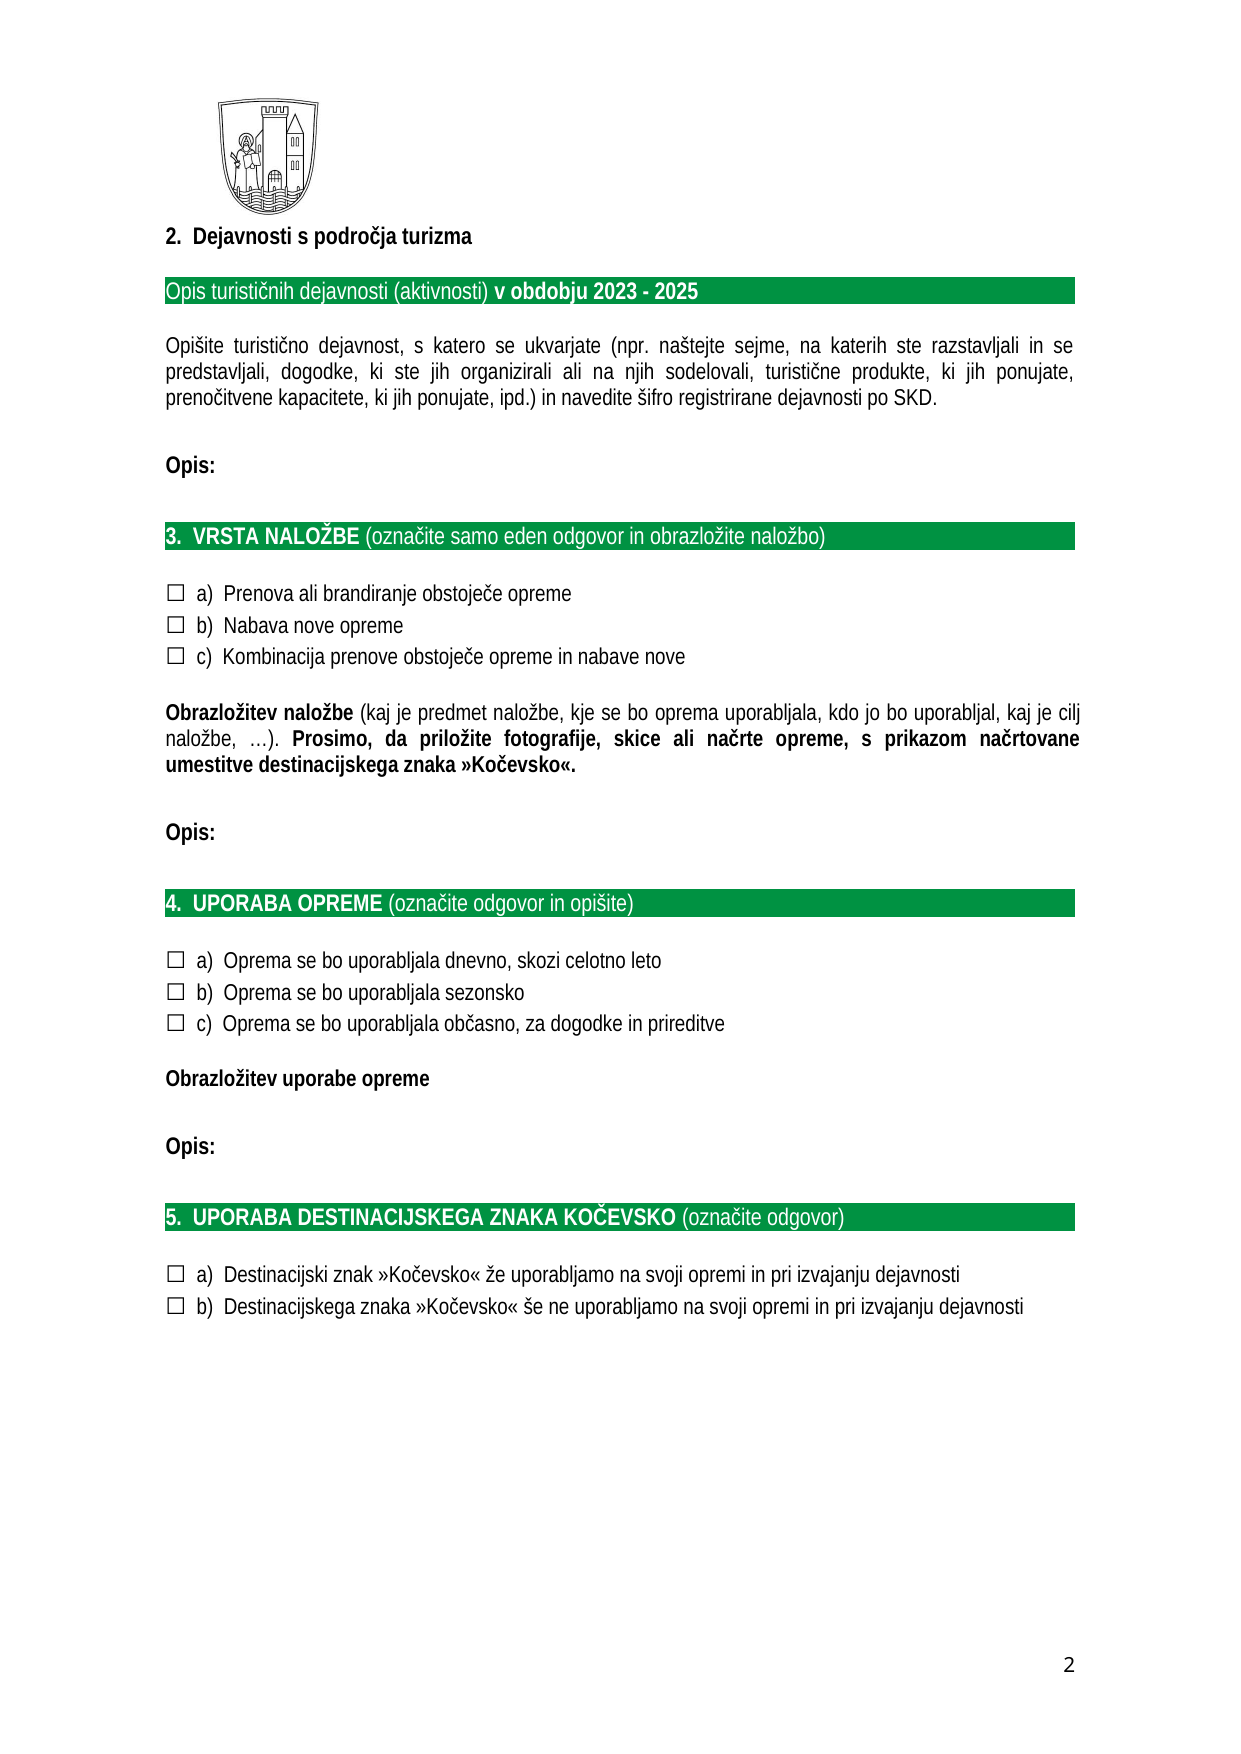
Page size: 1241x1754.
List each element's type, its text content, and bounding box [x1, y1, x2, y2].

text Opis: [165, 818, 1075, 845]
text Obrazložitev uporabe opreme [165, 1065, 1081, 1092]
text b) Destinacijskega znaka »Kočevsko« še ne uporabljamo na svoji opremi in pri izvajanju dejavnosti [165, 1289, 1075, 1321]
text Opis turističnih dejavnosti (aktivnosti) v obdobju 2023 - 2025 [165, 277, 1075, 304]
text 5. UPORABA DESTINACIJSKEGA ZNAKA KOČEVSKO (označite odgovor) [165, 1203, 1075, 1231]
text 3. VRSTA NALOŽBE (označite samo eden odgovor in obrazložite naložbo) [165, 522, 1075, 550]
text Obrazložitev naložbe (kaj je predmet naložbe, kje se bo oprema uporabljala, kdo jo bo uporabljal, kaj je cilj naložbe, …). Prosimo, da priložite fotografije, skice ali načrte opreme, s prikazom načrtovane umestitve destinacijskega znaka »Kočevsko«. [165, 698, 1081, 778]
text Opis: [165, 1132, 1075, 1159]
text a) Prenova ali brandiranje obstoječe opreme [165, 577, 1075, 608]
text Opis: [165, 451, 1075, 478]
text a) Destinacijski znak »Kočevsko« že uporabljamo na svoji opremi in pri izvajanju dejavnosti [165, 1258, 1075, 1289]
text 2. Dejavnosti s področja turizma [165, 133, 1075, 249]
text c) Kombinacija prenove obstoječe opreme in nabave nove [165, 640, 1075, 671]
text 4. UPORABA OPREME (označite odgovor in opišite) [165, 889, 1075, 917]
text b) Oprema se bo uporabljala sezonsko [165, 975, 1075, 1007]
text b) Nabava nove opreme [165, 608, 1075, 640]
text a) Oprema se bo uporabljala dnevno, skozi celotno leto [165, 944, 1075, 975]
picture [0, 0, 1241, 222]
text c) Oprema se bo uporabljala občasno, za dogodke in prireditve [165, 1007, 1075, 1038]
text Opišite turistično dejavnost, s katero se ukvarjate (npr. naštejte sejme, na katerih ste razstavljali in se predstavljali, dogodke, ki ste jih organizirali ali na njih sodelovali, turistične produkte, ki jih ponujate, prenočitvene kapacitete, ki jih ponujate, ipd.) in navedite šifro registrirane dejavnosti po SKD. [165, 332, 1075, 411]
